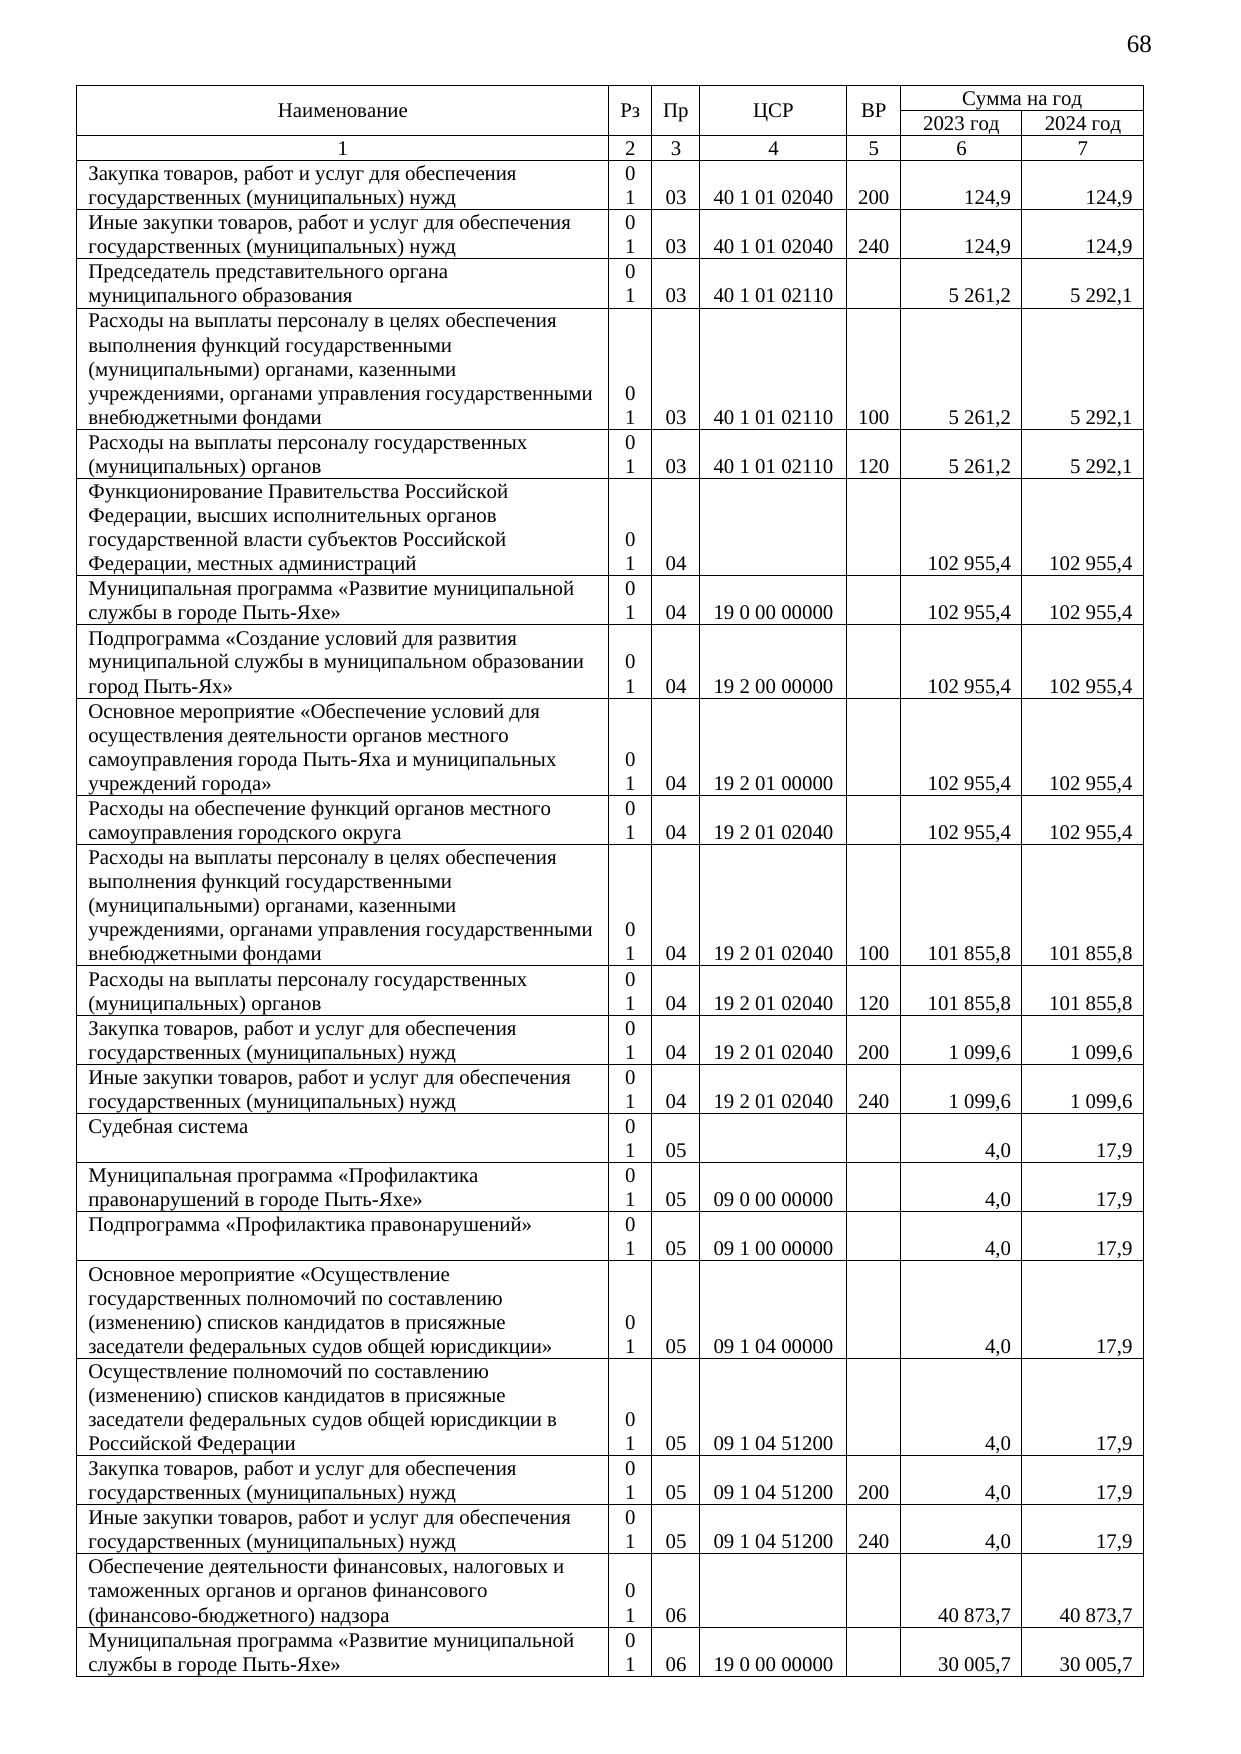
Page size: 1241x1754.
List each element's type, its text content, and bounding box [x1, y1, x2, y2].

table_cell 30 005,7 [1022, 1628, 1143, 1676]
table_cell 7 [1022, 136, 1143, 160]
table_cell 200 [847, 1016, 900, 1064]
table_cell 102 955,4 [901, 625, 1021, 698]
table_cell [700, 479, 846, 575]
table_cell [847, 1261, 900, 1358]
table_cell 01 [609, 1065, 651, 1113]
table_cell 19 2 01 02040 [700, 1016, 846, 1064]
table_cell 124,9 [1022, 210, 1143, 258]
table_cell 102 955,4 [1022, 625, 1143, 698]
table_cell Муниципальная программа «Развитие муниципальной службы в городе Пыть-Яхе» [77, 1628, 608, 1676]
table_cell 5 261,2 [901, 430, 1021, 478]
table_cell 05 [652, 1212, 699, 1260]
table_cell 120 [847, 430, 900, 478]
table_cell [847, 259, 900, 307]
table_cell Подпрограмма «Профилактика правонарушений» [77, 1212, 608, 1260]
table_cell 06 [652, 1554, 699, 1627]
table_cell 4,0 [901, 1163, 1021, 1211]
table_header Пр [652, 86, 699, 135]
table_cell [847, 1212, 900, 1260]
table_cell Расходы на обеспечение функций органов местного самоуправления городского округа [77, 796, 608, 844]
table_cell 3 [652, 136, 699, 160]
table_cell 17,9 [1022, 1114, 1143, 1162]
table_cell 04 [652, 966, 699, 1014]
table_cell 2023 год [901, 111, 1021, 135]
table_cell 240 [847, 1505, 900, 1553]
table_cell 40 1 01 02040 [700, 210, 846, 258]
table_cell 05 [652, 1456, 699, 1504]
table_cell 4,0 [901, 1505, 1021, 1553]
table_cell 01 [609, 796, 651, 844]
table_cell 102 955,4 [1022, 576, 1143, 624]
table_cell 19 2 01 02040 [700, 796, 846, 844]
table_cell 19 2 01 00000 [700, 699, 846, 795]
table_cell 102 955,4 [901, 576, 1021, 624]
table_cell 17,9 [1022, 1163, 1143, 1211]
table_cell Обеспечение деятельности финансовых, налоговых и таможенных органов и органов финансового (финансово-бюджетного) надзора [77, 1554, 608, 1627]
table_cell 04 [652, 845, 699, 965]
table_cell 01 [609, 966, 651, 1014]
table_cell 09 1 04 51200 [700, 1456, 846, 1504]
table_cell 19 2 00 00000 [700, 625, 846, 698]
table_cell [847, 796, 900, 844]
table_cell 101 855,8 [1022, 966, 1143, 1014]
table_cell 17,9 [1022, 1456, 1143, 1504]
table_cell 40 1 01 02110 [700, 309, 846, 429]
table_cell 03 [652, 309, 699, 429]
table_cell [847, 1554, 900, 1627]
table_header Наименование [77, 86, 608, 135]
table_cell 04 [652, 1065, 699, 1113]
table_cell 01 [609, 576, 651, 624]
table_cell [847, 1163, 900, 1211]
table_cell 102 955,4 [1022, 699, 1143, 795]
table_cell 01 [609, 430, 651, 478]
table_cell 4,0 [901, 1114, 1021, 1162]
table_cell 40 1 01 02110 [700, 259, 846, 307]
table_cell 240 [847, 210, 900, 258]
table_cell 40 1 01 02110 [700, 430, 846, 478]
table_cell 09 1 04 51200 [700, 1359, 846, 1455]
table_cell [847, 479, 900, 575]
table_cell 19 2 01 02040 [700, 845, 846, 965]
table_cell Основное мероприятие «Обеспечение условий для осуществления деятельности органов местного самоуправления города Пыть-Яха и муниципальных учреждений города» [77, 699, 608, 795]
table_cell 01 [609, 1359, 651, 1455]
table_cell 05 [652, 1114, 699, 1162]
table_cell 05 [652, 1163, 699, 1211]
table_cell 01 [609, 1505, 651, 1553]
table_cell Закупка товаров, работ и услуг для обеспечения государственных (муниципальных) нужд [77, 1456, 608, 1504]
table_cell 19 2 01 02040 [700, 1065, 846, 1113]
table_cell 5 292,1 [1022, 259, 1143, 307]
table_cell 240 [847, 1065, 900, 1113]
table_cell 17,9 [1022, 1359, 1143, 1455]
table_cell 102 955,4 [1022, 479, 1143, 575]
table_cell 04 [652, 625, 699, 698]
table_cell 03 [652, 259, 699, 307]
table_cell 102 955,4 [1022, 796, 1143, 844]
table_cell 01 [609, 845, 651, 965]
table_cell 101 855,8 [1022, 845, 1143, 965]
table_cell Осуществление полномочий по составлению (изменению) списков кандидатов в присяжные заседатели федеральных судов общей юрисдикции в Российской Федерации [77, 1359, 608, 1455]
table_cell 01 [609, 1212, 651, 1260]
table_cell Муниципальная программа «Развитие муниципальной службы в городе Пыть-Яхе» [77, 576, 608, 624]
table_cell 03 [652, 430, 699, 478]
table_cell 01 [609, 161, 651, 209]
table_cell 1 099,6 [1022, 1016, 1143, 1064]
table_cell 4,0 [901, 1456, 1021, 1504]
table_cell 06 [652, 1628, 699, 1676]
table_cell 4 [700, 136, 846, 160]
table_cell Основное мероприятие «Осуществление государственных полномочий по составлению (изменению) списков кандидатов в присяжные заседатели федеральных судов общей юрисдикции» [77, 1261, 608, 1358]
table_cell 5 261,2 [901, 309, 1021, 429]
table_cell 4,0 [901, 1359, 1021, 1455]
table_cell 100 [847, 309, 900, 429]
table_cell Иные закупки товаров, работ и услуг для обеспечения государственных (муниципальных) нужд [77, 1505, 608, 1553]
table_cell 05 [652, 1359, 699, 1455]
table_cell [847, 1359, 900, 1455]
table_cell 30 005,7 [901, 1628, 1021, 1676]
table_cell 102 955,4 [901, 479, 1021, 575]
table_cell 2 [609, 136, 651, 160]
table_cell [847, 1114, 900, 1162]
table_cell 40 873,7 [901, 1554, 1021, 1627]
table_cell 05 [652, 1505, 699, 1553]
table_cell 01 [609, 210, 651, 258]
table_cell 01 [609, 1554, 651, 1627]
table_cell Председатель представительного органа муниципального образования [77, 259, 608, 307]
table_cell [847, 699, 900, 795]
table_cell 5 292,1 [1022, 309, 1143, 429]
table_cell 04 [652, 479, 699, 575]
table_cell 05 [652, 1261, 699, 1358]
table_cell 124,9 [901, 210, 1021, 258]
table_cell 01 [609, 309, 651, 429]
table_cell 40 1 01 02040 [700, 161, 846, 209]
table_cell Иные закупки товаров, работ и услуг для обеспечения государственных (муниципальных) нужд [77, 1065, 608, 1113]
table_cell 120 [847, 966, 900, 1014]
table_cell 01 [609, 1628, 651, 1676]
table_cell 01 [609, 1456, 651, 1504]
table_cell 19 0 00 00000 [700, 1628, 846, 1676]
table_cell Расходы на выплаты персоналу государственных (муниципальных) органов [77, 430, 608, 478]
table_cell 1 099,6 [1022, 1065, 1143, 1113]
table_cell 102 955,4 [901, 796, 1021, 844]
table_cell Закупка товаров, работ и услуг для обеспечения государственных (муниципальных) нужд [77, 161, 608, 209]
table_cell 200 [847, 1456, 900, 1504]
table_cell Закупка товаров, работ и услуг для обеспечения государственных (муниципальных) нужд [77, 1016, 608, 1064]
table_cell Подпрограмма «Создание условий для развития муниципальной службы в муниципальном образовании город Пыть-Ях» [77, 625, 608, 698]
table_cell 19 0 00 00000 [700, 576, 846, 624]
table_cell 04 [652, 576, 699, 624]
table_cell 1 099,6 [901, 1016, 1021, 1064]
table_cell 09 1 00 00000 [700, 1212, 846, 1260]
table_cell [847, 625, 900, 698]
table_cell 4,0 [901, 1212, 1021, 1260]
table_cell Муниципальная программа «Профилактика правонарушений в городе Пыть-Яхе» [77, 1163, 608, 1211]
table_cell 100 [847, 845, 900, 965]
table_cell 17,9 [1022, 1212, 1143, 1260]
table_cell 01 [609, 1016, 651, 1064]
table_cell 2024 год [1022, 111, 1143, 135]
table_cell 09 0 00 00000 [700, 1163, 846, 1211]
table_cell 04 [652, 1016, 699, 1064]
table_cell 03 [652, 161, 699, 209]
table_header Сумма на год [901, 86, 1143, 110]
table_cell 124,9 [1022, 161, 1143, 209]
table_cell 01 [609, 625, 651, 698]
table_header ЦСР [700, 86, 846, 135]
table_cell [847, 576, 900, 624]
table_cell 01 [609, 1261, 651, 1358]
table_cell 09 1 04 51200 [700, 1505, 846, 1553]
table_cell [700, 1114, 846, 1162]
table_cell 5 292,1 [1022, 430, 1143, 478]
table_cell Судебная система [77, 1114, 608, 1162]
table_cell [700, 1554, 846, 1627]
table_cell 04 [652, 699, 699, 795]
table_cell 01 [609, 1163, 651, 1211]
table_cell 4,0 [901, 1261, 1021, 1358]
table_cell 5 261,2 [901, 259, 1021, 307]
table_cell Иные закупки товаров, работ и услуг для обеспечения государственных (муниципальных) нужд [77, 210, 608, 258]
table_cell 101 855,8 [901, 966, 1021, 1014]
table_cell 01 [609, 699, 651, 795]
table_cell 19 2 01 02040 [700, 966, 846, 1014]
table_cell 01 [609, 479, 651, 575]
table_cell 101 855,8 [901, 845, 1021, 965]
table_cell 1 099,6 [901, 1065, 1021, 1113]
table_cell [847, 1628, 900, 1676]
table_cell Функционирование Правительства Российской Федерации, высших исполнительных органов государственной власти субъектов Российской Федерации, местных администраций [77, 479, 608, 575]
table_cell 04 [652, 796, 699, 844]
table_cell 102 955,4 [901, 699, 1021, 795]
table_cell 01 [609, 1114, 651, 1162]
table_cell 03 [652, 210, 699, 258]
table_cell Расходы на выплаты персоналу государственных (муниципальных) органов [77, 966, 608, 1014]
table_cell 5 [847, 136, 900, 160]
table_cell 40 873,7 [1022, 1554, 1143, 1627]
table_header ВР [847, 86, 900, 135]
table_header Рз [609, 86, 651, 135]
table_cell 6 [901, 136, 1021, 160]
table_cell 17,9 [1022, 1261, 1143, 1358]
table_cell 1 [77, 136, 608, 160]
table_cell 09 1 04 00000 [700, 1261, 846, 1358]
table_cell 200 [847, 161, 900, 209]
table_cell 01 [609, 259, 651, 307]
table_cell 124,9 [901, 161, 1021, 209]
table_cell 17,9 [1022, 1505, 1143, 1553]
